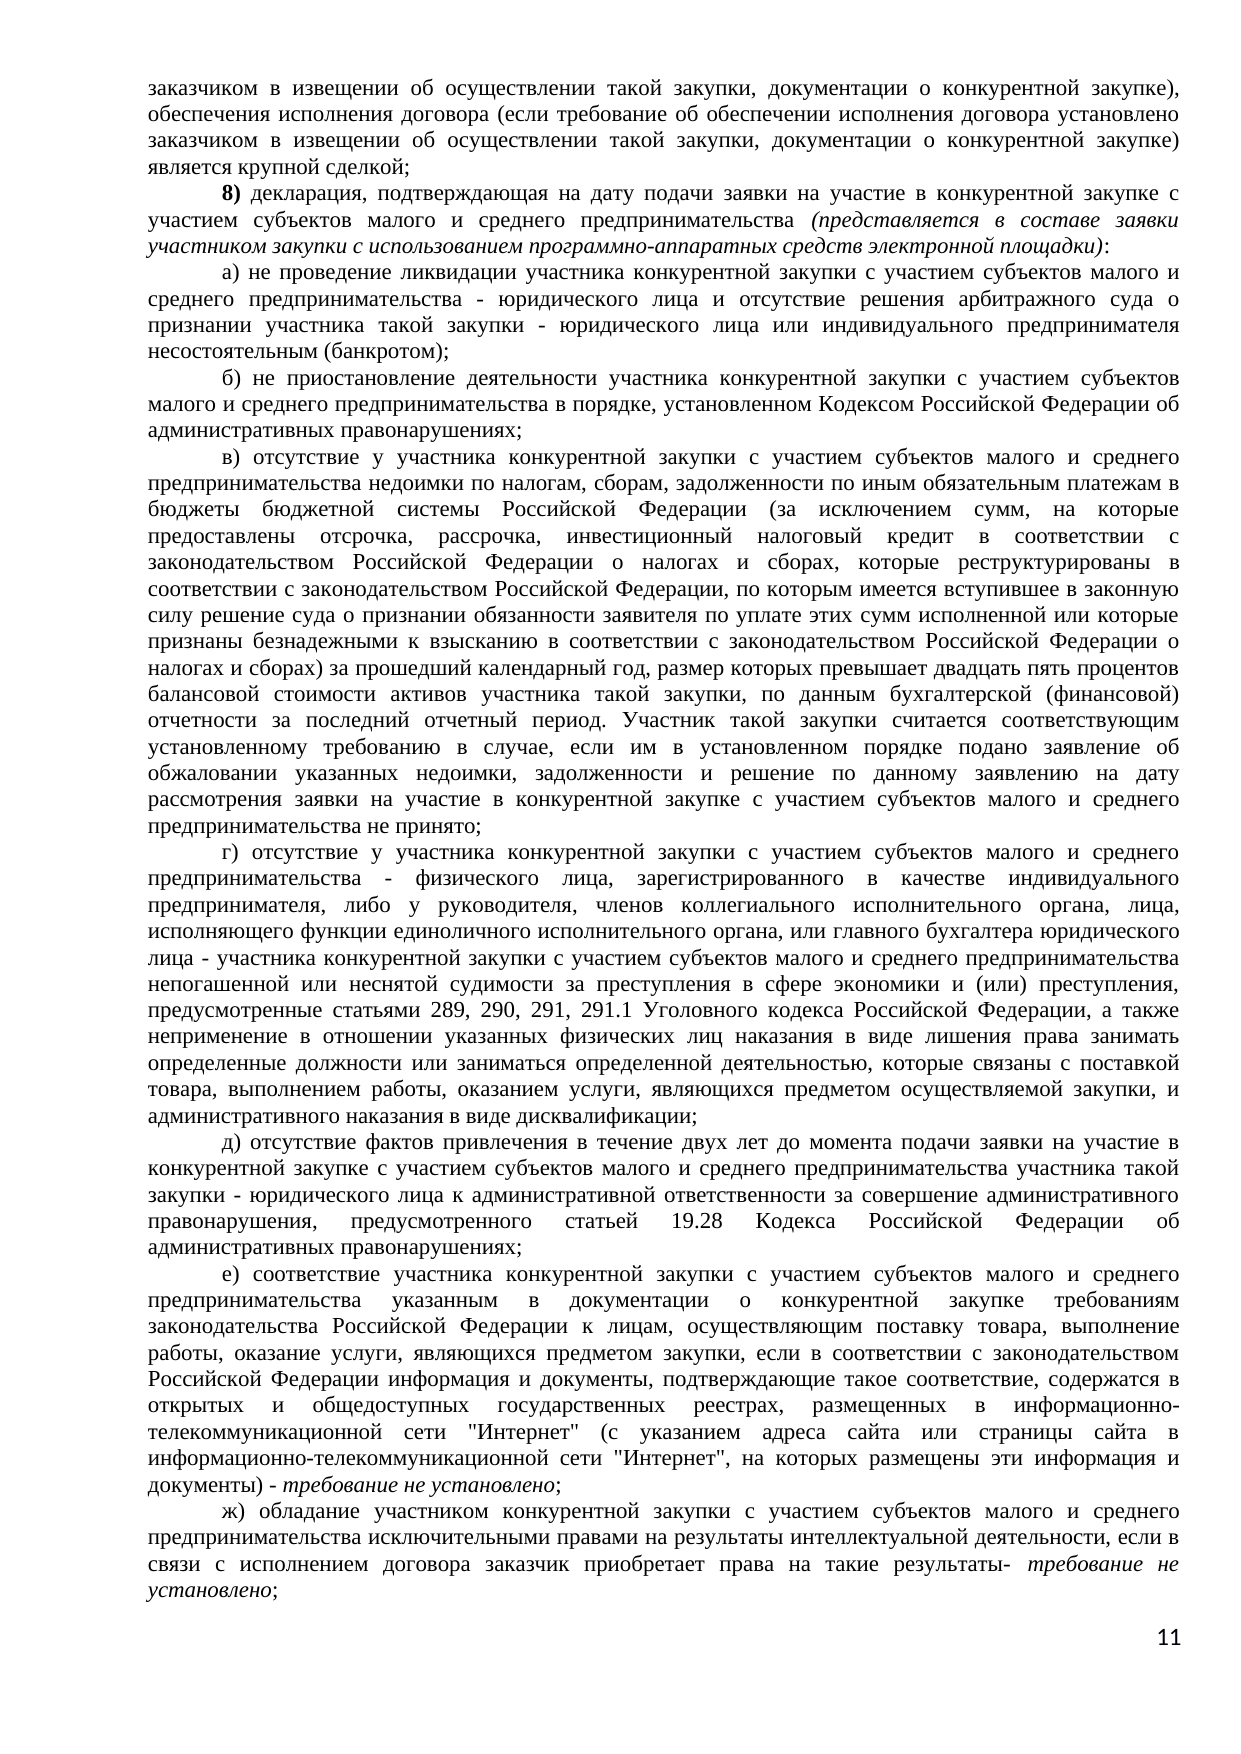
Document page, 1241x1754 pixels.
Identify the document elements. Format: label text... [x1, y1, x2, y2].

text ж) обладание участником конкурентной закупки с участием субъектов малого и среднего предпринимательства исключительными правами на результаты интеллектуальной деятельности, если в связи с исполнением договора заказчик приобретает права на такие результаты- требование не установлено; [148, 1497, 1181, 1602]
text е) соответствие участника конкурентной закупки с участием субъектов малого и среднего предпринимательства указанным в документации о конкурентной закупке требованиям законодательства Российской Федерации к лицам, осуществляющим поставку товара, выполнение работы, оказание услуги, являющихся предметом закупки, если в соответствии с законодательством Российской Федерации информация и документы, подтверждающие такое соответствие, содержатся в открытых и общедоступных государственных реестрах, размещенных в информационно-телекоммуникационной сети "Интернет" (с указанием адреса сайта или страницы сайта в информационно-телекоммуникационной сети "Интернет", на которых размещены эти информация и документы) - требование не установлено; [148, 1260, 1181, 1497]
text б) не приостановление деятельности участника конкурентной закупки с участием субъектов малого и среднего предпринимательства в порядке, установленном Кодексом Российской Федерации об административных правонарушениях; [148, 364, 1181, 443]
text в) отсутствие у участника конкурентной закупки с участием субъектов малого и среднего предпринимательства недоимки по налогам, сборам, задолженности по иным обязательным платежам в бюджеты бюджетной системы Российской Федерации (за исключением сумм, на которые предоставлены отсрочка, рассрочка, инвестиционный налоговый кредит в соответствии с законодательством Российской Федерации о налогах и сборах, которые реструктурированы в соответствии с законодательством Российской Федерации, по которым имеется вступившее в законную силу решение суда о признании обязанности заявителя по уплате этих сумм исполненной или которые признаны безнадежными к взысканию в соответствии с законодательством Российской Федерации о налогах и сборах) за прошедший календарный год, размер которых превышает двадцать пять процентов балансовой стоимости активов участника такой закупки, по данным бухгалтерской (финансовой) отчетности за последний отчетный период. Участник такой закупки считается соответствующим установленному требованию в случае, если им в установленном порядке подано заявление об обжаловании указанных недоимки, задолженности и решение по данному заявлению на дату рассмотрения заявки на участие в конкурентной закупке с участием субъектов малого и среднего предпринимательства не принято; [148, 443, 1181, 838]
text г) отсутствие у участника конкурентной закупки с участием субъектов малого и среднего предпринимательства - физического лица, зарегистрированного в качестве индивидуального предпринимателя, либо у руководителя, членов коллегиального исполнительного органа, лица, исполняющего функции единоличного исполнительного органа, или главного бухгалтера юридического лица - участника конкурентной закупки с участием субъектов малого и среднего предпринимательства непогашенной или неснятой судимости за преступления в сфере экономики и (или) преступления, предусмотренные статьями 289, 290, 291, 291.1 Уголовного кодекса Российской Федерации, а также неприменение в отношении указанных физических лиц наказания в виде лишения права занимать определенные должности или заниматься определенной деятельностью, которые связаны с поставкой товара, выполнением работы, оказанием услуги, являющихся предметом осуществляемой закупки, и административного наказания в виде дисквалификации; [148, 838, 1181, 1128]
text 8) декларация, подтверждающая на дату подачи заявки на участие в конкурентной закупке с участием субъектов малого и среднего предпринимательства (представляется в составе заявки участником закупки с использованием программно-аппаратных средств электронной площадки): [148, 179, 1181, 258]
text а) не проведение ликвидации участника конкурентной закупки с участием субъектов малого и среднего предпринимательства - юридического лица и отсутствие решения арбитражного суда о признании участника такой закупки - юридического лица или индивидуального предпринимателя несостоятельным (банкротом); [148, 258, 1181, 364]
text д) отсутствие фактов привлечения в течение двух лет до момента подачи заявки на участие в конкурентной закупке с участием субъектов малого и среднего предпринимательства участника такой закупки - юридического лица к административной ответственности за совершение административного правонарушения, предусмотренного статьей 19.28 Кодекса Российской Федерации об административных правонарушениях; [148, 1128, 1181, 1260]
